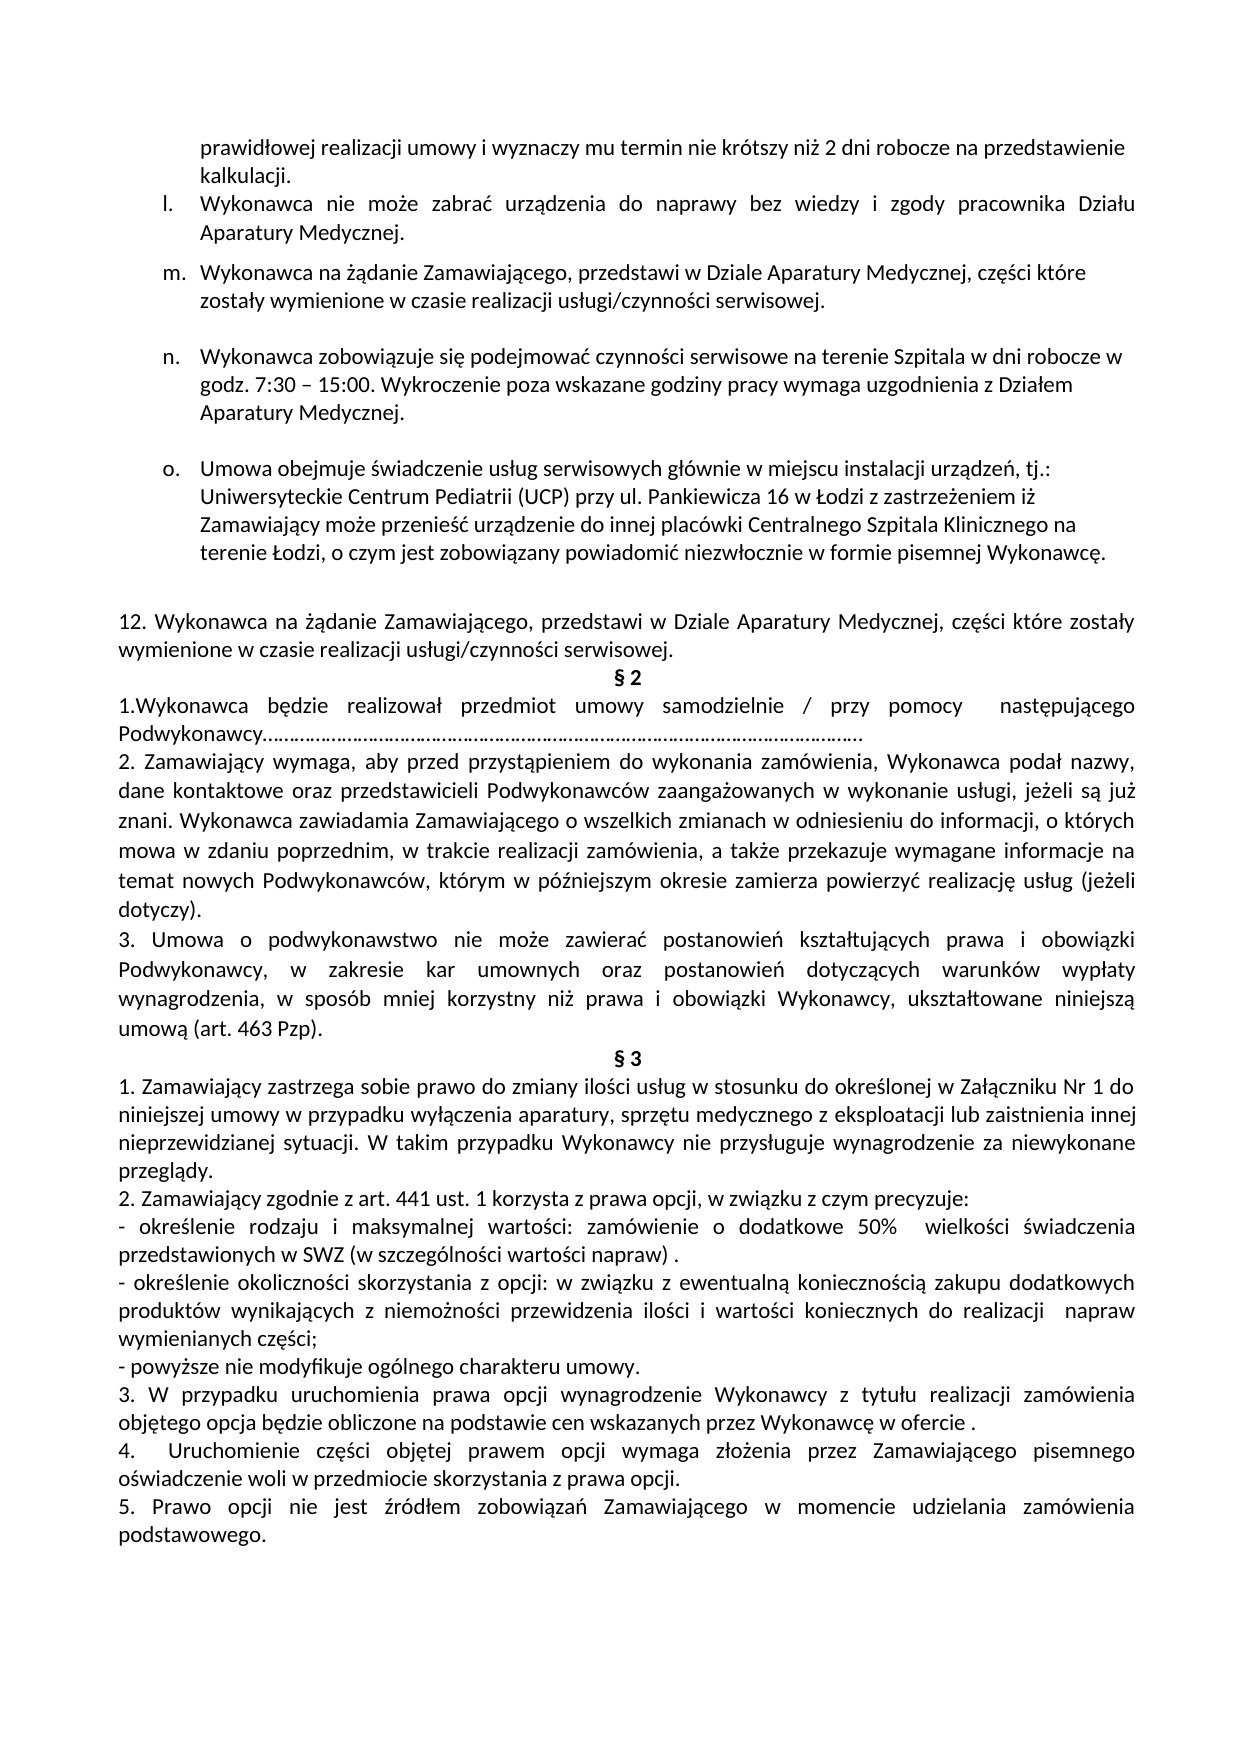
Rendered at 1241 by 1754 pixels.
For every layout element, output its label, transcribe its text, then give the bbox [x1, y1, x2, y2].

text 1.Wykonawca będzie realizował przedmiot umowy samodzielnie / przy pomocy następującego Podwykonawcy…………………………………………………………………………………………………… [118, 691, 1137, 747]
text - określenie rodzaju i maksymalnej wartości: zamówienie o dodatkowe 50% wielkości świadczenia przedstawionych w SWZ (w szczególności wartości napraw) . [118, 1212, 1137, 1268]
text 12. Wykonawca na żądanie Zamawiającego, przedstawi w Dziale Aparatury Medycznej, części które zostały wymienione w czasie realizacji usługi/czynności serwisowej. [118, 607, 1137, 663]
text 1. Zamawiający zastrzega sobie prawo do zmiany ilości usług w stosunku do określonej w Załączniku Nr 1 do niniejszej umowy w przypadku wyłączenia aparatury, sprzętu medycznego z eksploatacji lub zaistnienia innej nieprzewidzianej sytuacji. W takim przypadku Wykonawcy nie przysługuje wynagrodzenie za niewykonane przeglądy. [118, 1072, 1137, 1184]
list Umowa obejmuje świadczenie usług serwisowych głównie w miejscu instalacji urządzeń, tj.: Uniwersyteckie Centrum Pediatrii (UCP) przy ul. Pankiewicza 16 w Łodzi z zastrzeżeniem iż Zamawiający może przenieść urządzenie do innej placówki Centralnego Szpitala Klinicznego na terenie Łodzi, o czym jest zobowiązany powiadomić niezwłocznie w formie pisemnej Wykonawcę. [162, 454, 1137, 566]
text § 2 [118, 663, 1137, 691]
list Wykonawca na żądanie Zamawiającego, przedstawi w Dziale Aparatury Medycznej, części które zostały wymienione w czasie realizacji usługi/czynności serwisowej. [162, 258, 1137, 314]
text 5. Prawo opcji nie jest źródłem zobowiązań Zamawiającego w momencie udzielania zamówienia podstawowego. [118, 1492, 1137, 1548]
text 3. Umowa o podwykonawstwo nie może zawierać postanowień kształtujących prawa i obowiązki Podwykonawcy, w zakresie kar umownych oraz postanowień dotyczących warunków wypłaty wynagrodzenia, w sposób mniej korzystny niż prawa i obowiązki Wykonawcy, ukształtowane niniejszą umową (art. 463 Pzp). [118, 925, 1137, 1042]
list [162, 133, 1137, 189]
text 3. W przypadku uruchomienia prawa opcji wynagrodzenie Wykonawcy z tytułu realizacji zamówienia objętego opcja będzie obliczone na podstawie cen wskazanych przez Wykonawcę w ofercie . [118, 1380, 1137, 1436]
text - określenie okoliczności skorzystania z opcji: w związku z ewentualną koniecznością zakupu dodatkowych produktów wynikających z niemożności przewidzenia ilości i wartości koniecznych do realizacji napraw wymienianych części; [118, 1268, 1137, 1352]
list Wykonawca zobowiązuje się podejmować czynności serwisowe na terenie Szpitala w dni robocze w godz. 7:30 – 15:00. Wykroczenie poza wskazane godziny pracy wymaga uzgodnienia z Działem Aparatury Medycznej. [162, 342, 1137, 426]
text 4. Uruchomienie części objętej prawem opcji wymaga złożenia przez Zamawiającego pisemnego oświadczenie woli w przedmiocie skorzystania z prawa opcji. [118, 1436, 1137, 1492]
text 2. Zamawiający wymaga, aby przed przystąpieniem do wykonania zamówienia, Wykonawca podał nazwy, dane kontaktowe oraz przedstawicieli Podwykonawców zaangażowanych w wykonanie usługi, jeżeli są już znani. Wykonawca zawiadamia Zamawiającego o wszelkich zmianach w odniesieniu do informacji, o których mowa w zdaniu poprzednim, w trakcie realizacji zamówienia, a także przekazuje wymagane informacje na temat nowych Podwykonawców, którym w późniejszym okresie zamierza powierzyć realizację usług (jeżeli dotyczy). [118, 747, 1137, 923]
text - powyższe nie modyfikuje ogólnego charakteru umowy. [118, 1352, 1137, 1380]
text § 3 [118, 1044, 1137, 1072]
text 2. Zamawiający zgodnie z art. 441 ust. 1 korzysta z prawa opcji, w związku z czym precyzuje: [118, 1184, 1137, 1212]
list Wykonawca nie może zabrać urządzenia do naprawy bez wiedzy i zgody pracownika Działu Aparatury Medycznej. [162, 189, 1137, 246]
